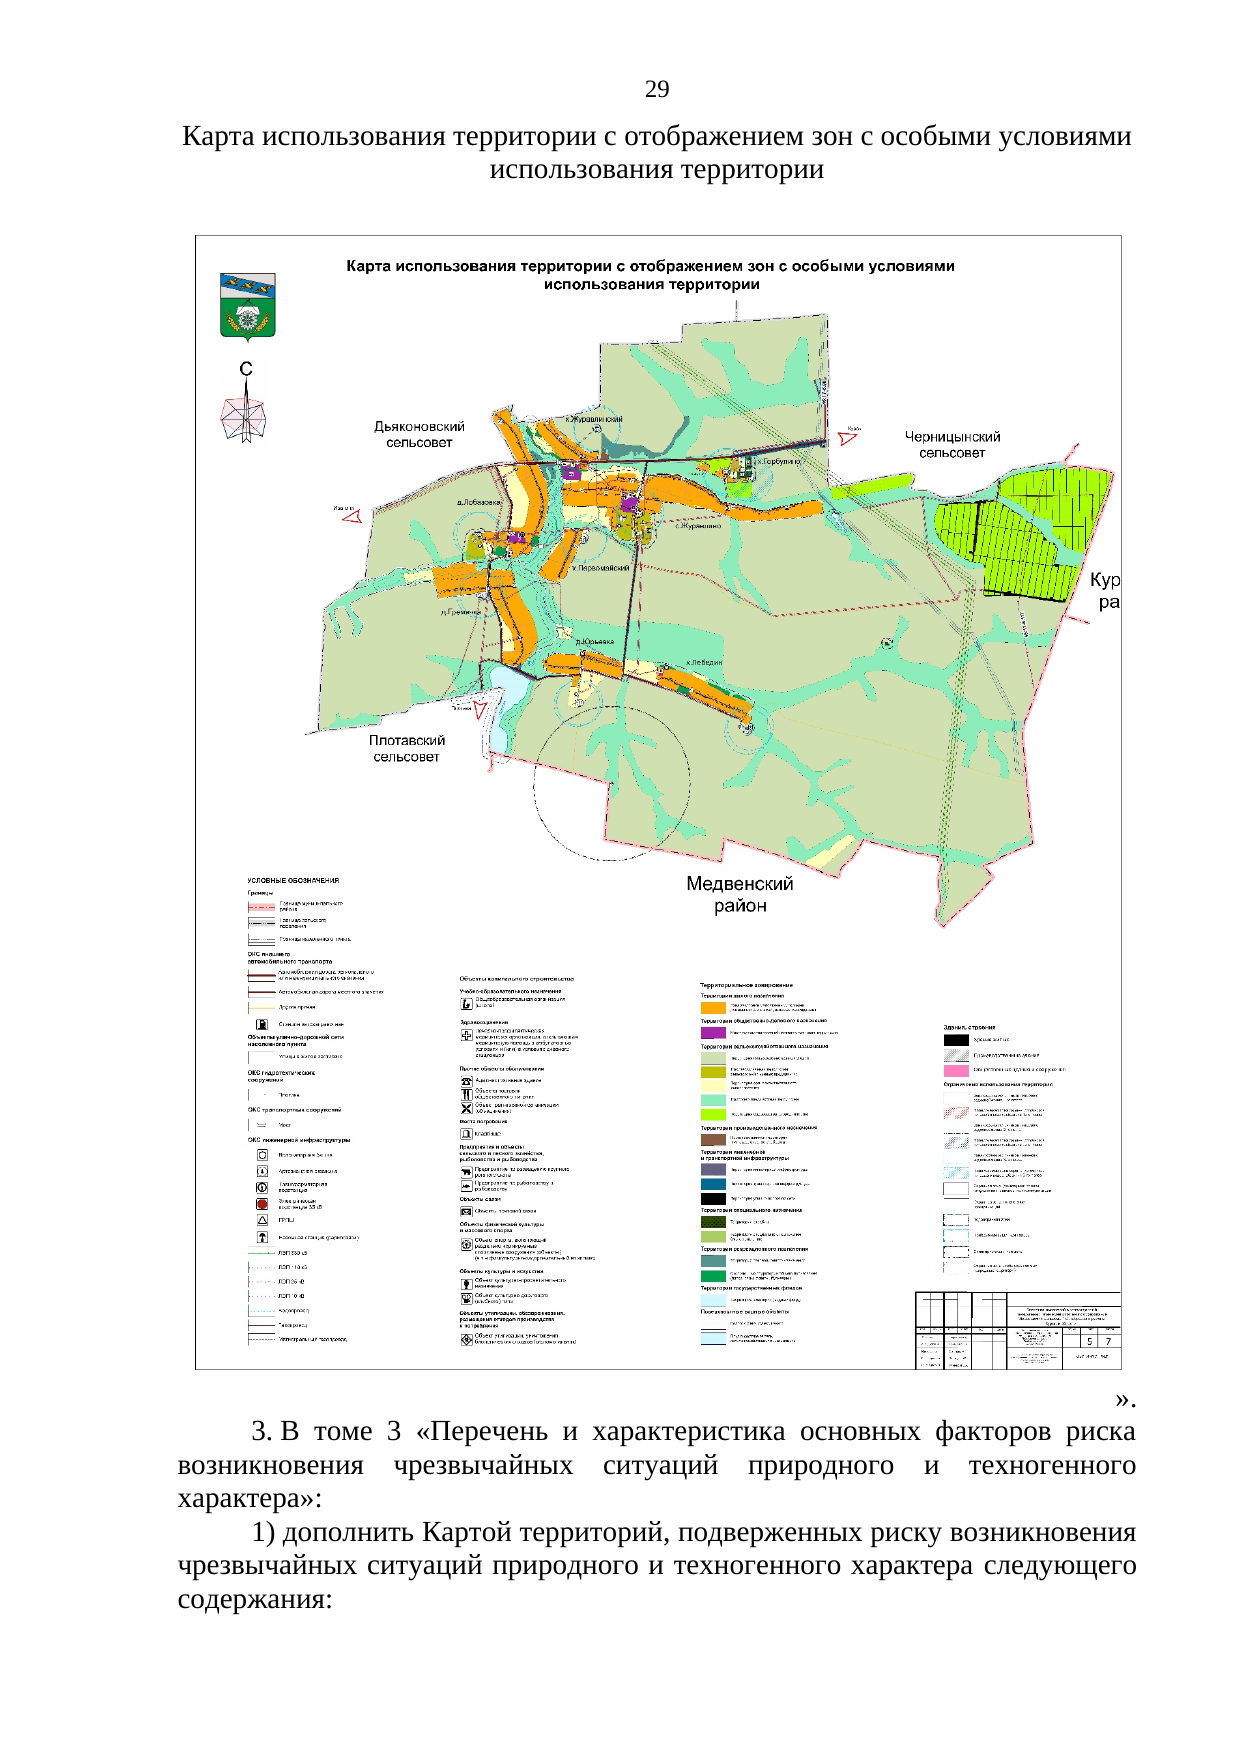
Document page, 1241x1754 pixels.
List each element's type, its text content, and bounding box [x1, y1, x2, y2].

text ». [177, 1380, 1137, 1413]
picture [184, 218, 1130, 1380]
text 3. В томе 3 «Перечень и характеристика основных факторов риска возникновения чрезвычайных ситуаций природного и техногенного характера»: [177, 1413, 1137, 1514]
text Карта использования территории с отображением зон с особыми условиями использования территории [177, 118, 1137, 185]
text 1) дополнить Картой территорий, подверженных риску возникновения чрезвычайных ситуаций природного и техногенного характера следующего содержания: [177, 1514, 1137, 1614]
